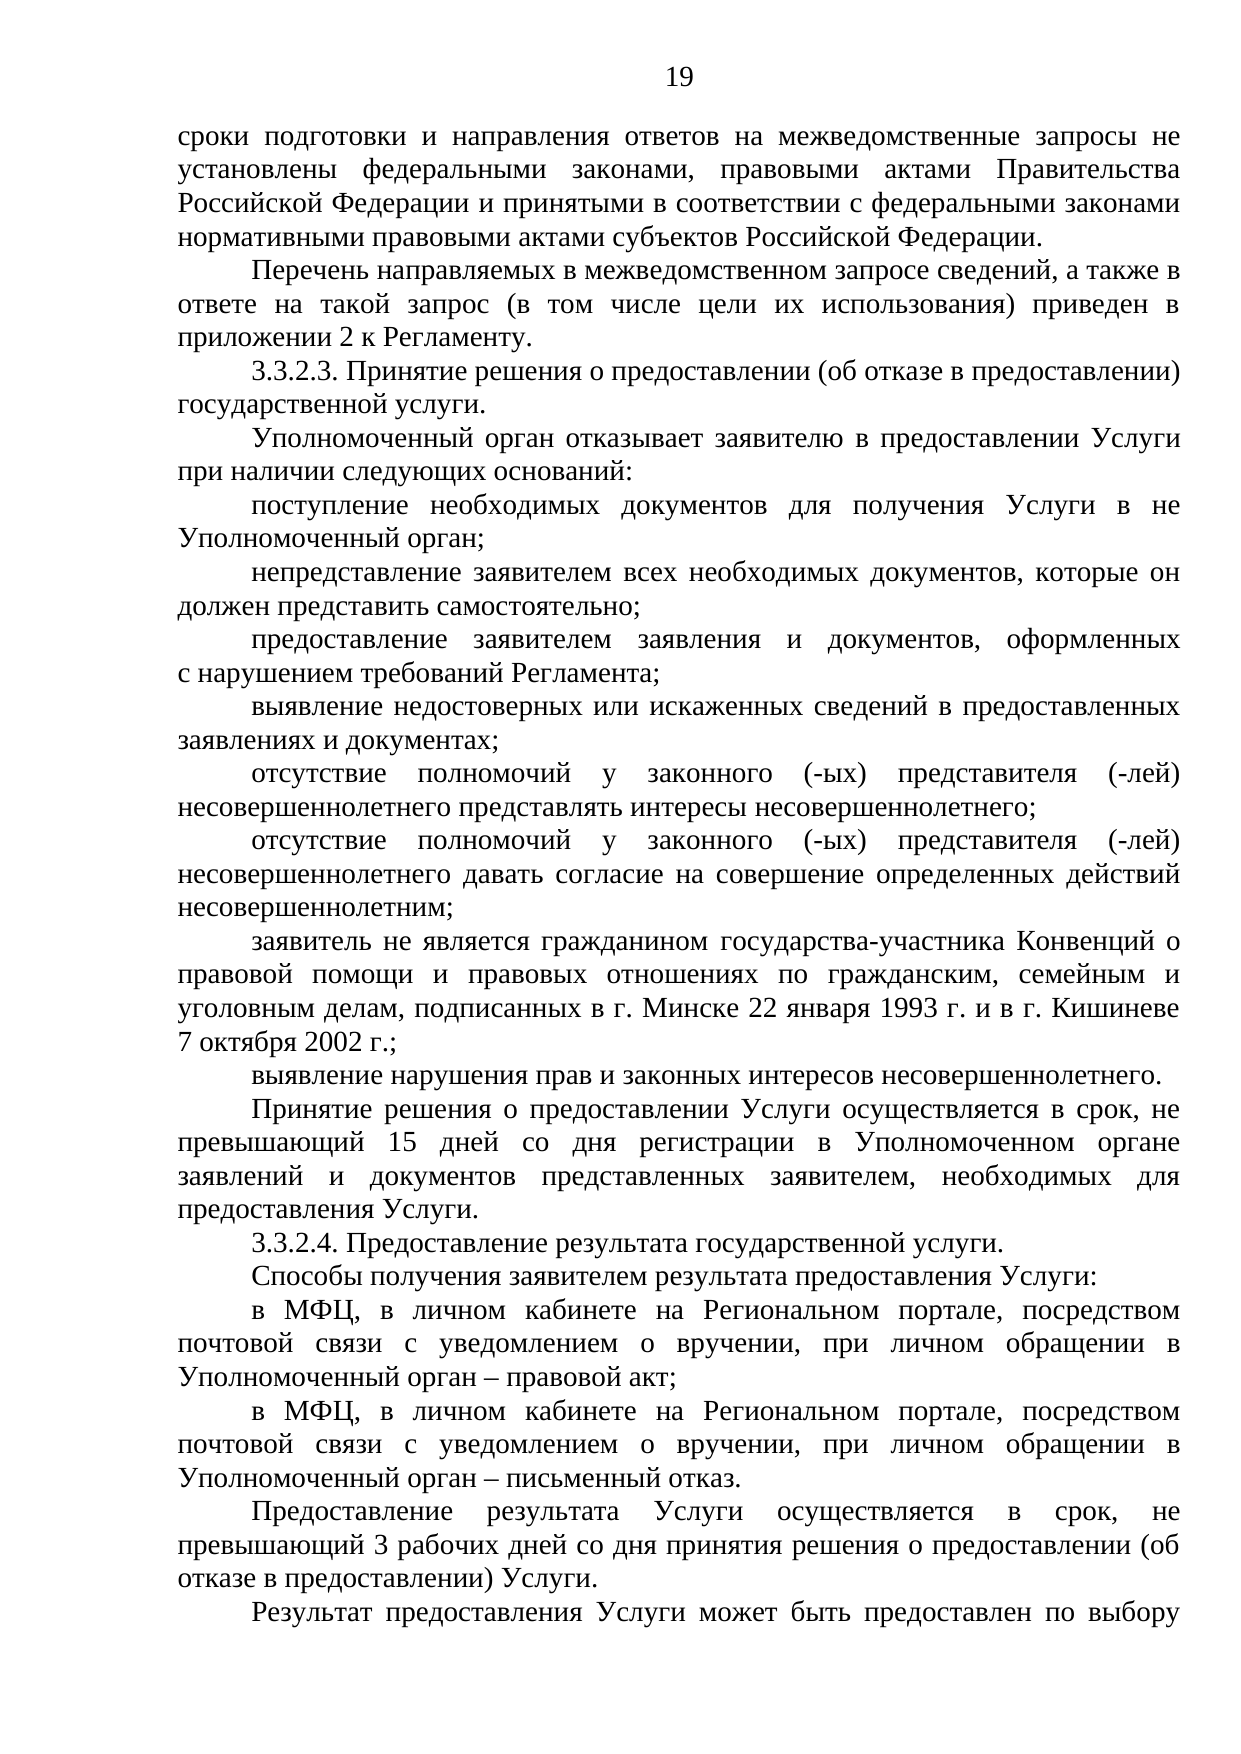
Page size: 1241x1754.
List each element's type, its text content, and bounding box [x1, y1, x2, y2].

text отсутствие полномочий у законного (-ых) представителя (-лей) несовершеннолетнего давать согласие на совершение определенных действий несовершеннолетним; [177, 822, 1181, 923]
text в МФЦ, в личном кабинете на Региональном портале, посредством почтовой связи с уведомлением о вручении, при личном обращении в Уполномоченный орган – письменный отказ. [177, 1393, 1181, 1493]
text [177, 118, 1181, 252]
text заявитель не является гражданином государства-участника Конвенций о правовой помощи и правовых отношениях по гражданским, семейным и уголовным делам, подписанных в г. Минске 22 января 1993 г. и в г. Кишиневе 7 октября 2002 г.; [177, 923, 1181, 1057]
text Предоставление результата Услуги осуществляется в срок, не превышающий 3 рабочих дней со дня принятия решения о предоставлении (об отказе в предоставлении) Услуги. [177, 1493, 1181, 1594]
text предоставление заявителем заявления и документов, оформленных с нарушением требований Регламента; [177, 621, 1181, 688]
text Перечень направляемых в межведомственном запросе сведений, а также в ответе на такой запрос (в том числе цели их использования) приведен в приложении 2 к Регламенту. [177, 252, 1181, 353]
text поступление необходимых документов для получения Услуги в не Уполномоченный орган; [177, 487, 1181, 554]
text Уполномоченный орган отказывает заявителю в предоставлении Услуги при наличии следующих оснований: [177, 420, 1181, 487]
text выявление нарушения прав и законных интересов несовершеннолетнего. [177, 1057, 1181, 1091]
text Принятие решения о предоставлении Услуги осуществляется в срок, не превышающий 15 дней со дня регистрации в Уполномоченном органе заявлений и документов представленных заявителем, необходимых для предоставления Услуги. [177, 1091, 1181, 1225]
text отсутствие полномочий у законного (-ых) представителя (-лей) несовершеннолетнего представлять интересы несовершеннолетнего; [177, 755, 1181, 822]
text Способы получения заявителем результата предоставления Услуги: [177, 1258, 1181, 1292]
text в МФЦ, в личном кабинете на Региональном портале, посредством почтовой связи с уведомлением о вручении, при личном обращении в Уполномоченный орган – правовой акт; [177, 1292, 1181, 1393]
text выявление недостоверных или искаженных сведений в предоставленных заявлениях и документах; [177, 688, 1181, 755]
text непредставление заявителем всех необходимых документов, которые он должен представить самостоятельно; [177, 554, 1181, 621]
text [177, 1594, 1181, 1627]
text 3.3.2.4. Предоставление результата государственной услуги. [177, 1225, 1181, 1258]
text 3.3.2.3. Принятие решения о предоставлении (об отказе в предоставлении) государственной услуги. [177, 353, 1181, 420]
